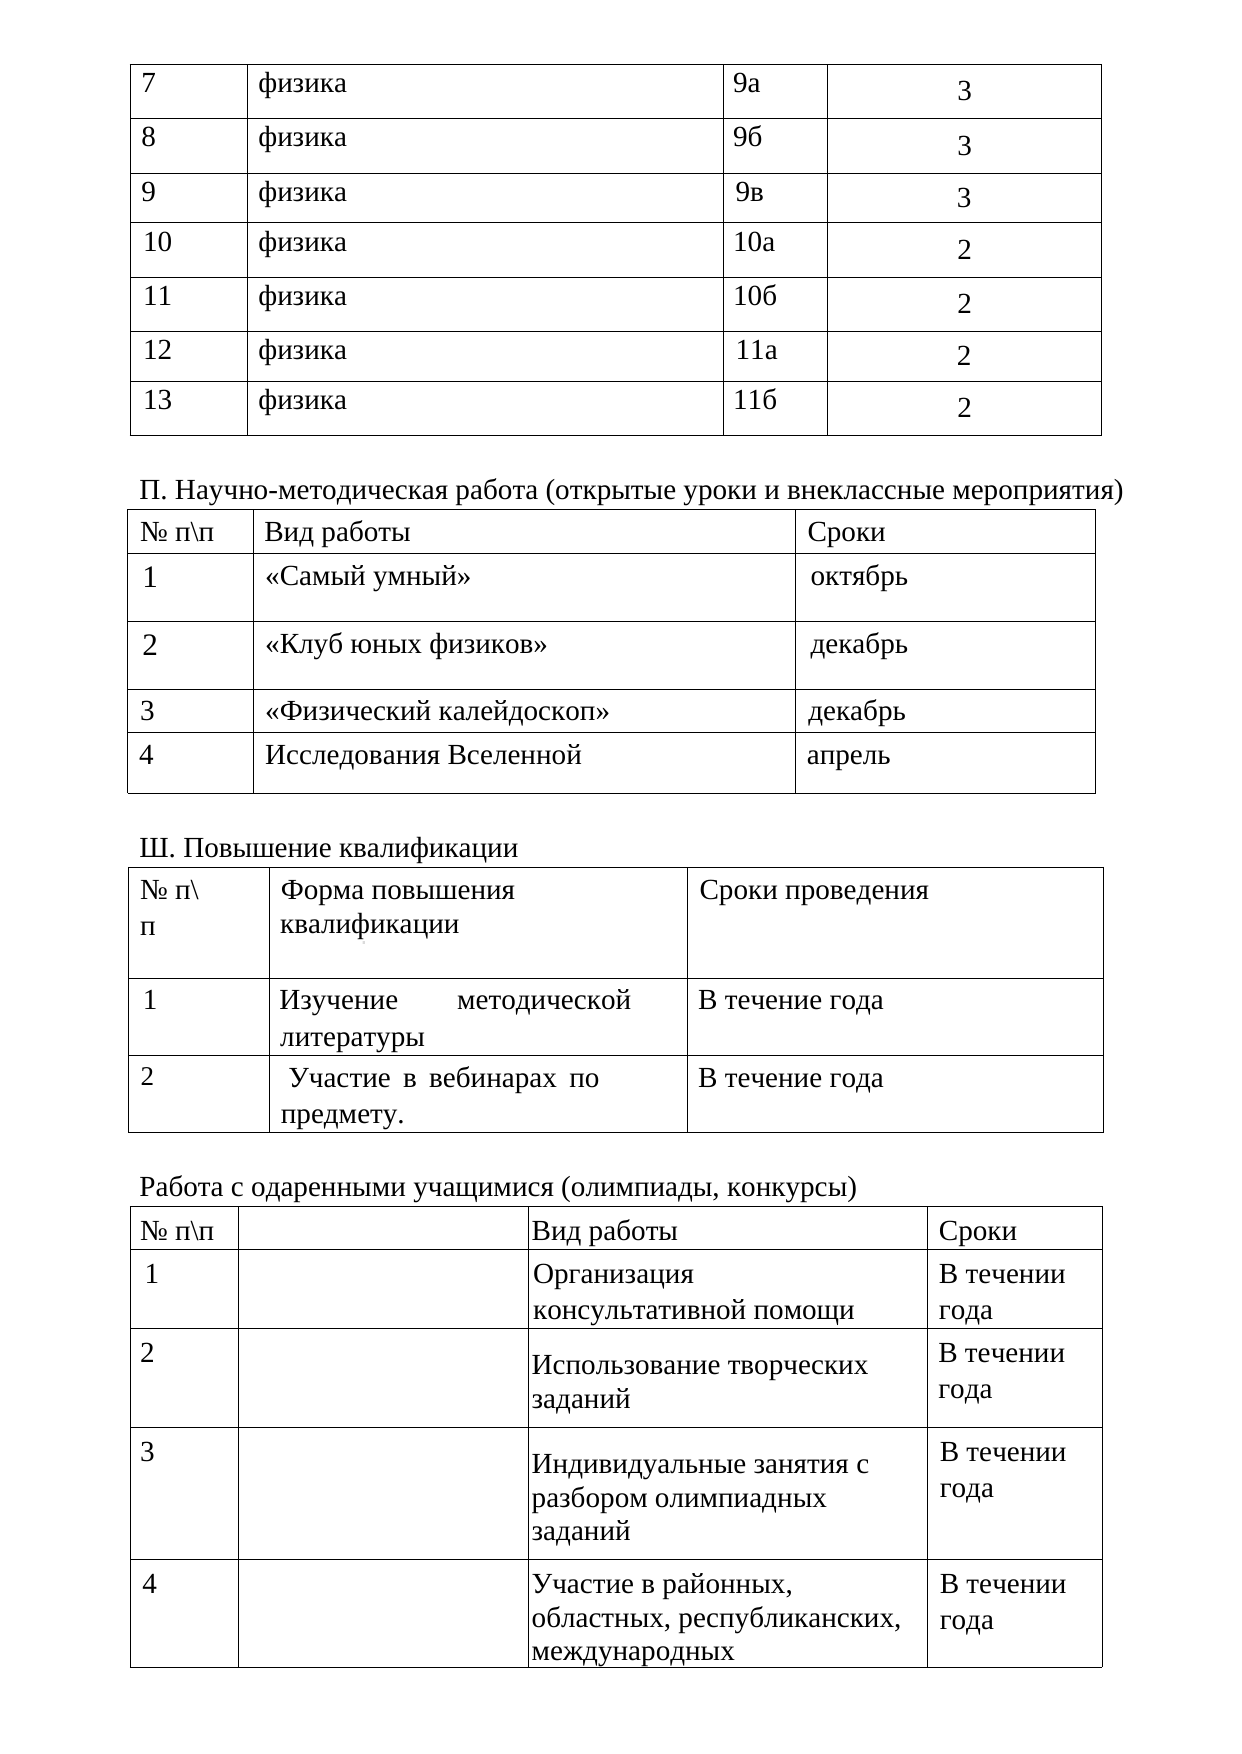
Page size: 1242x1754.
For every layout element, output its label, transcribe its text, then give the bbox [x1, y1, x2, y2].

table_cell 9 [131, 174, 247, 222]
table_cell В течении года [928, 1329, 1102, 1427]
table_cell В течении года [928, 1428, 1102, 1559]
table_cell физика [248, 332, 723, 381]
table_cell 3 [131, 1428, 238, 1559]
table_cell Исследования Вселенной [254, 733, 795, 793]
table_cell Использование творческих заданий [529, 1329, 927, 1427]
table_cell 8 [131, 119, 247, 172]
table_cell физика [248, 223, 723, 277]
table_cell [239, 1250, 528, 1328]
table_header Вид работы [254, 510, 795, 553]
table_cell [239, 1560, 528, 1667]
table_header № п\п [128, 510, 253, 553]
table_header № п\п [129, 868, 269, 977]
table_cell 1 [129, 979, 269, 1055]
table_cell 13 [131, 382, 247, 435]
table_header [239, 1207, 528, 1249]
table_cell 2 [129, 1056, 269, 1132]
table_cell [239, 1329, 528, 1427]
table_cell 2 [828, 332, 1101, 381]
table_cell 3 [128, 690, 253, 732]
table_header Сроки [928, 1207, 1102, 1249]
table_cell 2 [128, 622, 253, 688]
table_cell 12 [131, 332, 247, 381]
table_cell апрель [796, 733, 1095, 793]
table_cell 11 [131, 278, 247, 331]
table_cell 11б [724, 382, 827, 435]
table_cell физика [248, 174, 723, 222]
table_cell 4 [131, 1560, 238, 1667]
table_cell физика [248, 65, 723, 118]
table_cell физика [248, 119, 723, 172]
table_cell В течение года [688, 979, 1103, 1055]
table_cell Участие в вебинарах по предмету. [270, 1056, 687, 1132]
table_cell 7 [131, 65, 247, 118]
table_cell 9а [724, 65, 827, 118]
table_cell 10а [724, 223, 827, 277]
table_header Сроки проведения [688, 868, 1103, 977]
table_cell Индивидуальные занятия с разбором олимпиадных заданий [529, 1428, 927, 1559]
table_header Форма повышения квалификации [270, 868, 687, 977]
text П. Научно-методическая работа (открытые уроки и внеклассные мероприятия) [139, 472, 1170, 506]
table_cell Организация консультативной помощи [529, 1250, 927, 1328]
text Работа с одаренными учащимися (олимпиады, конкурсы) [139, 1169, 1170, 1203]
table_cell 4 [128, 733, 253, 793]
table_cell 10б [724, 278, 827, 331]
table_cell 3 [828, 119, 1101, 172]
table_cell [239, 1428, 528, 1559]
table_cell 9в [724, 174, 827, 222]
table_cell В течение года [688, 1056, 1103, 1132]
table_cell декабрь [796, 622, 1095, 688]
table_header Сроки [796, 510, 1095, 553]
table_cell 2 [828, 278, 1101, 331]
table_header Вид работы [529, 1207, 927, 1249]
table_cell 1 [131, 1250, 238, 1328]
table_cell В течении года [928, 1560, 1102, 1667]
table_cell «Физический калейдоскоп» [254, 690, 795, 732]
table_cell физика [248, 382, 723, 435]
table_cell декабрь [796, 690, 1095, 732]
text Ш. Повышение квалификации [139, 830, 1170, 863]
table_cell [529, 1560, 927, 1667]
table_cell 3 [828, 174, 1101, 222]
table_cell октябрь [796, 554, 1095, 621]
table_cell 9б [724, 119, 827, 172]
table_cell 2 [131, 1329, 238, 1427]
table_cell 3 [828, 65, 1101, 118]
table_header № п\п [131, 1207, 238, 1249]
table_cell 2 [828, 223, 1101, 277]
table_cell физика [248, 278, 723, 331]
table_cell 1 [128, 554, 253, 621]
table_cell Изучение методической литературы [270, 979, 687, 1055]
table_cell 10 [131, 223, 247, 277]
table_cell «Самый умный» [254, 554, 795, 621]
table_cell «Клуб юных физиков» [254, 622, 795, 688]
table_cell 11а [724, 332, 827, 381]
table_cell 2 [828, 382, 1101, 435]
table_cell В течении года [928, 1250, 1102, 1328]
